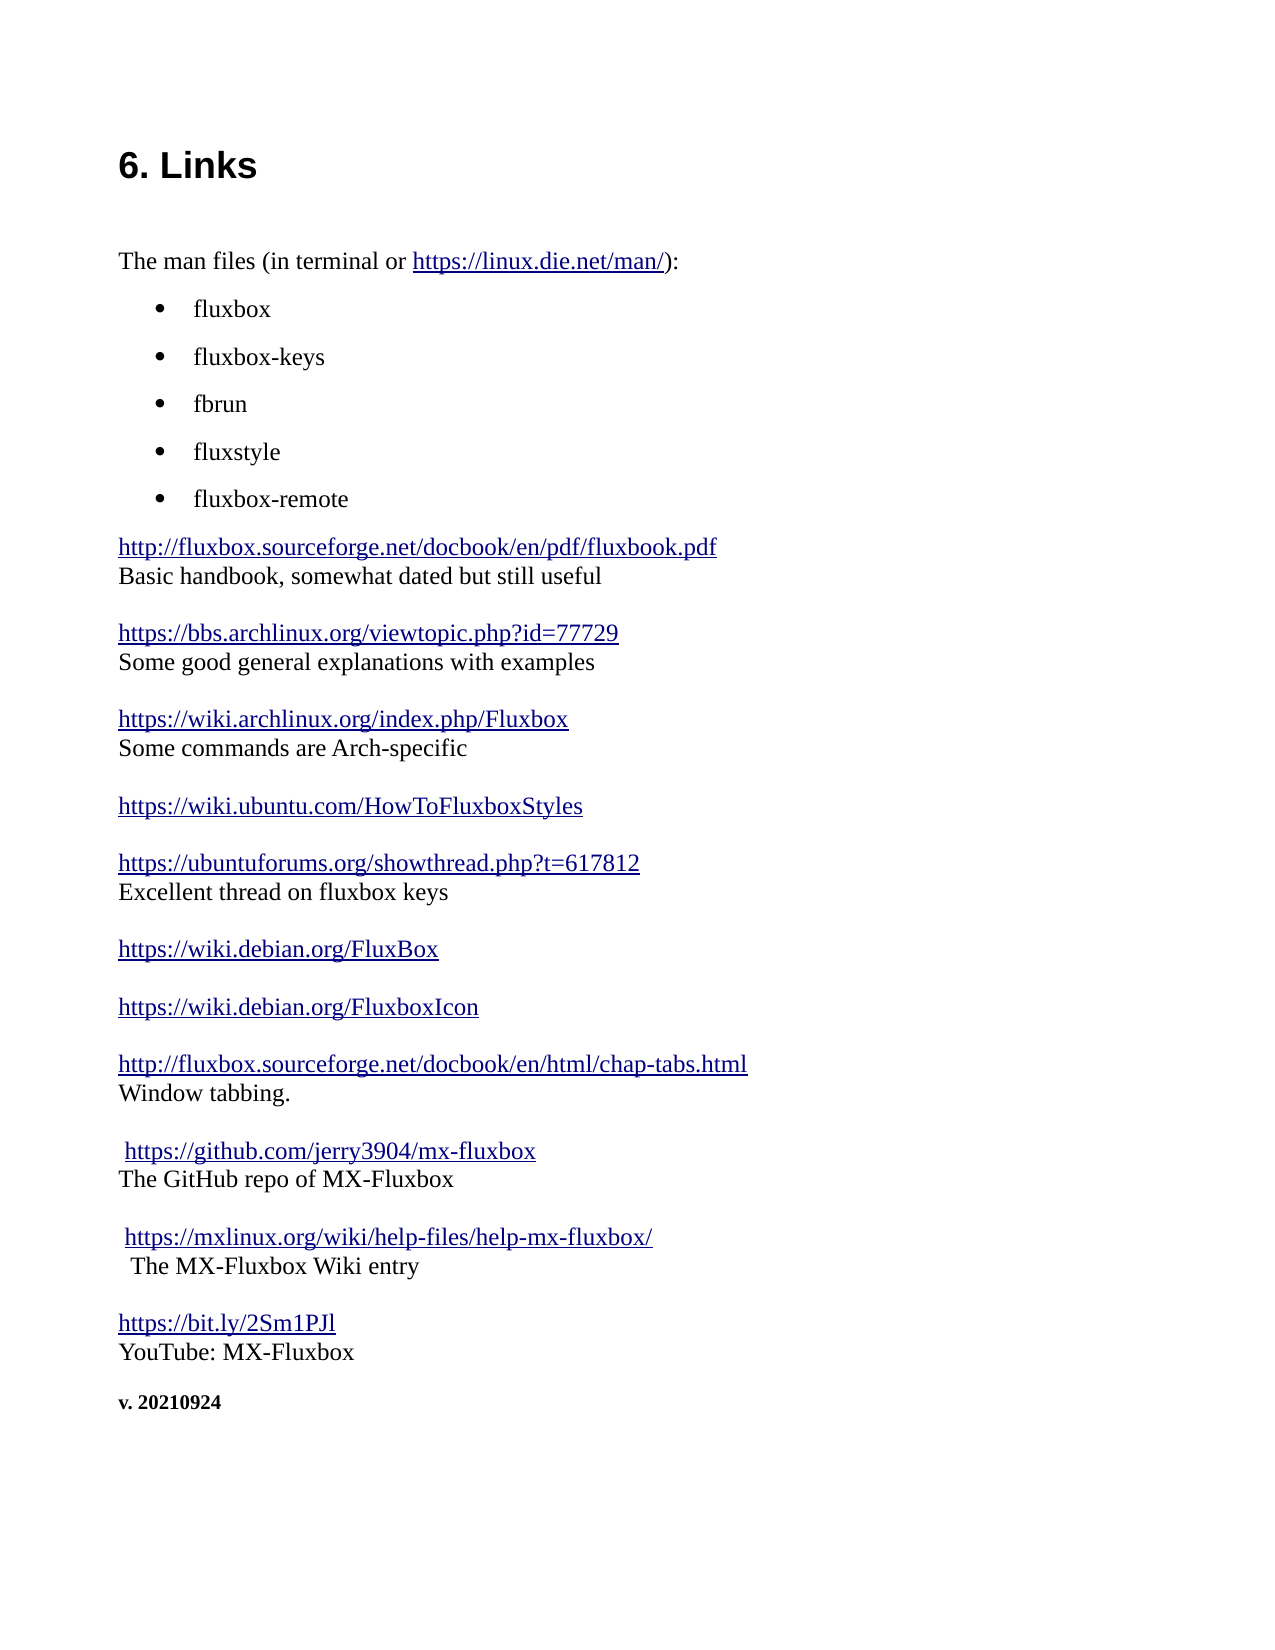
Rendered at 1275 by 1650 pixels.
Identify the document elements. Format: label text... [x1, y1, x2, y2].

text Excellent thread on fluxbox keys [118, 877, 1157, 906]
text The GitHub repo of MX-Fluxbox [118, 1164, 1157, 1193]
text https://wiki.debian.org/FluxboxIcon [118, 992, 1157, 1021]
subtitle 6. Links [118, 143, 1157, 186]
text The MX-Fluxbox Wiki entry [118, 1251, 1157, 1279]
text v. 20210 [118, 1390, 1157, 1414]
text https://wiki.debian.org/FluxBox [118, 934, 1157, 963]
text Basic handbook, somewhat dated but still useful [118, 561, 1157, 589]
text http://fluxbox.sourceforge.net/docbook/en/html/chap-tabs.html [118, 1049, 1157, 1078]
text https://ubuntuforums.org/showthread.php?t=617812 [118, 848, 1157, 877]
text The man files (in terminal or https://linux.die.net/man/): [118, 246, 1157, 275]
text Some commands are Arch-specific [118, 733, 1157, 762]
list fluxbox-keys [156, 342, 1157, 370]
text https://wiki.archlinux.org/index.php/Fluxbox [118, 704, 1157, 733]
text http://fluxbox.sourceforge.net/docbook/en/pdf/fluxbook.pdf [118, 532, 1157, 561]
list fluxstyle [156, 437, 1157, 466]
list fluxbox-remote [156, 484, 1157, 513]
text YouTube: MX-Fluxbox [118, 1337, 1157, 1366]
text Window tabbing. [118, 1078, 1157, 1107]
text https://bit.ly/2Sm1PJl [118, 1308, 1157, 1337]
text https://wiki.ubuntu.com/HowToFluxboxStyles [118, 791, 1157, 819]
text https://github.com/jerry3904/mx-fluxbox [118, 1136, 1157, 1164]
list fluxbox [156, 294, 1157, 323]
list fbrun [156, 389, 1157, 418]
text Some good general explanations with examples [118, 647, 1157, 676]
text https://bbs.archlinux.org/viewtopic.php?id=77729 [118, 618, 1157, 647]
text https://mxlinux.org/wiki/help-files/help-mx-fluxbox/ [118, 1222, 1157, 1251]
